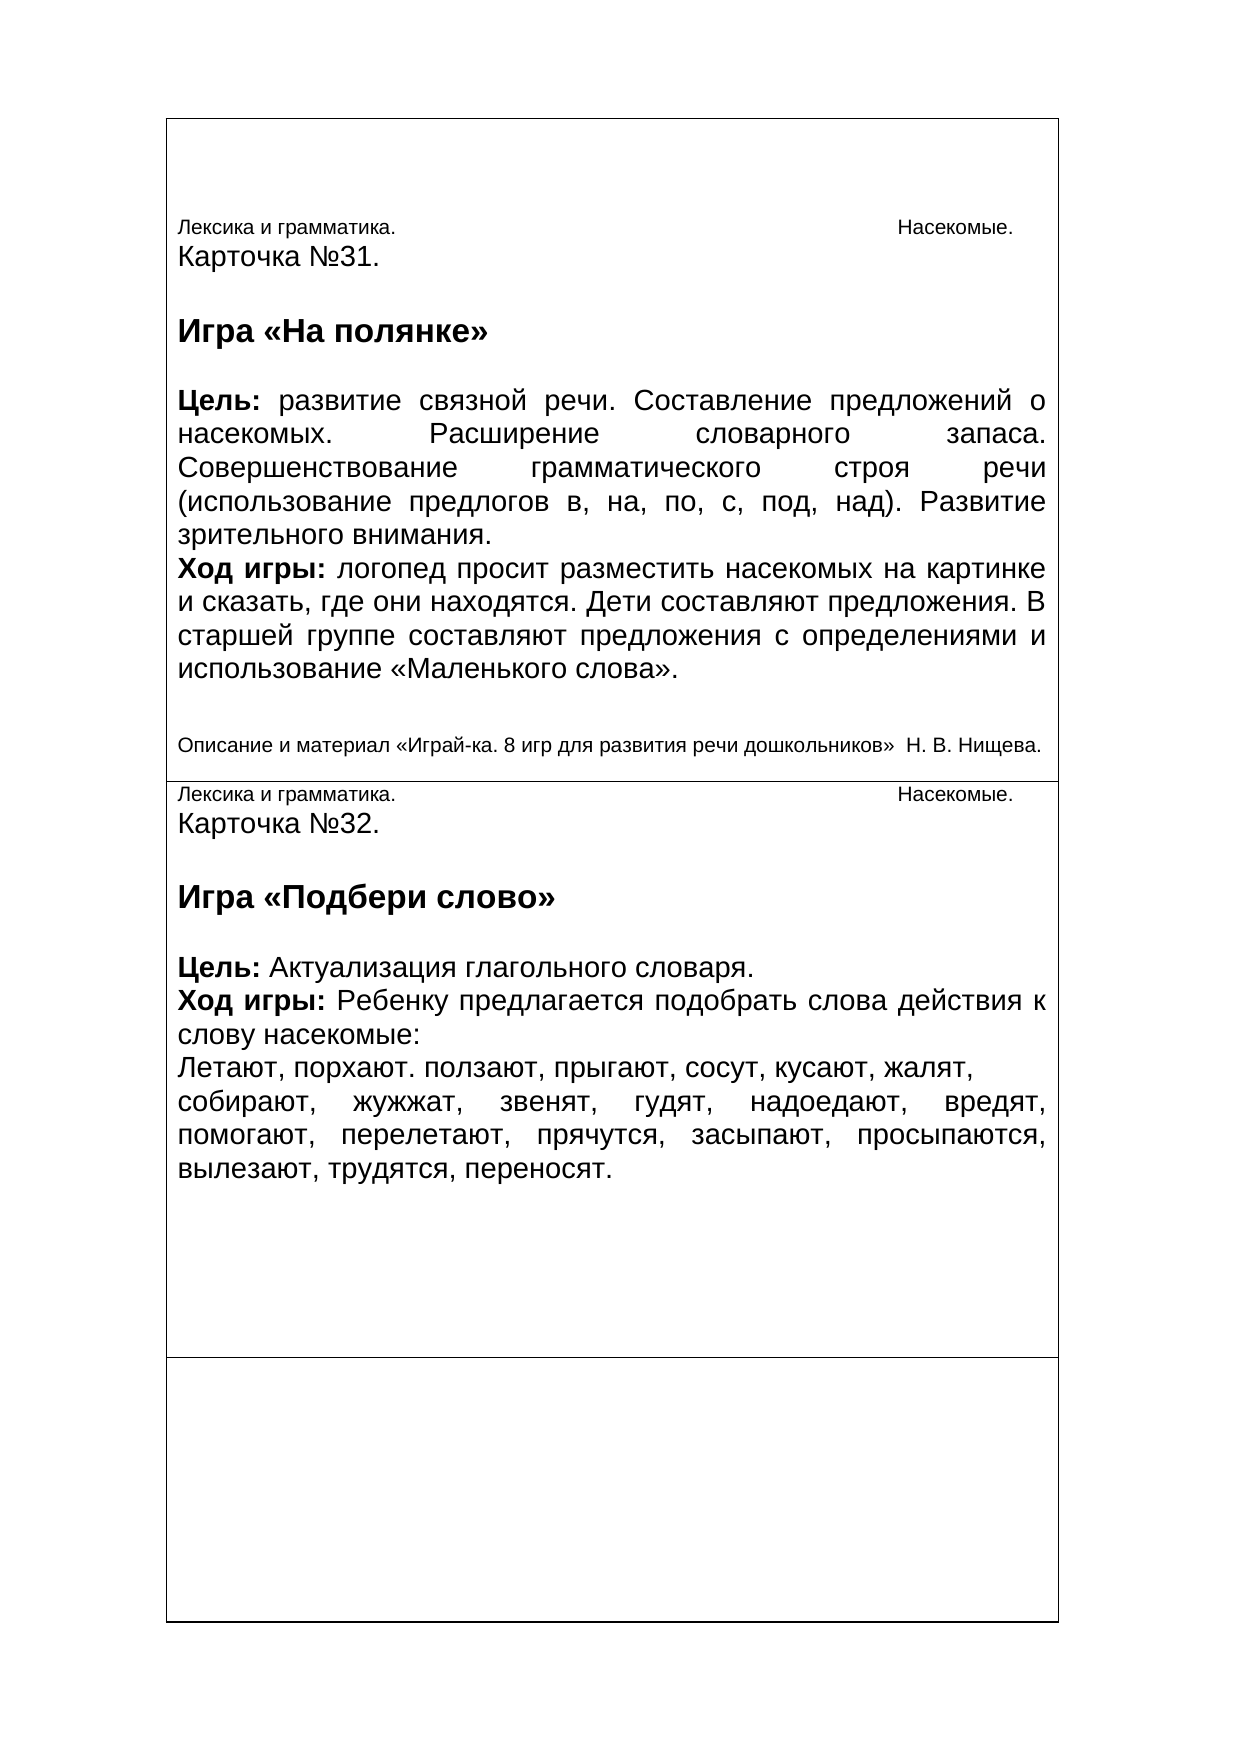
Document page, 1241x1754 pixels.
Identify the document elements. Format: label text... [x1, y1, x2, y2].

table_cell Лексика и грамматика. Насекомые. Карточка №32. Игра «Подбери слово» Цель: Актуализация глагольного словаря. Ход игры: Ребенку предлагается подобрать слова действия к слову насекомые: Летают, порхают. ползают, прыгают, сосут, кусают, жалят, собирают, жужжат, звенят, гудят, надоедают, вредят, помогают, перелетают, прячутся, засыпают, просыпаются, вылезают, трудятся, переносят. [167, 782, 1058, 1357]
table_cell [167, 1358, 1058, 1621]
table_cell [167, 119, 1058, 781]
